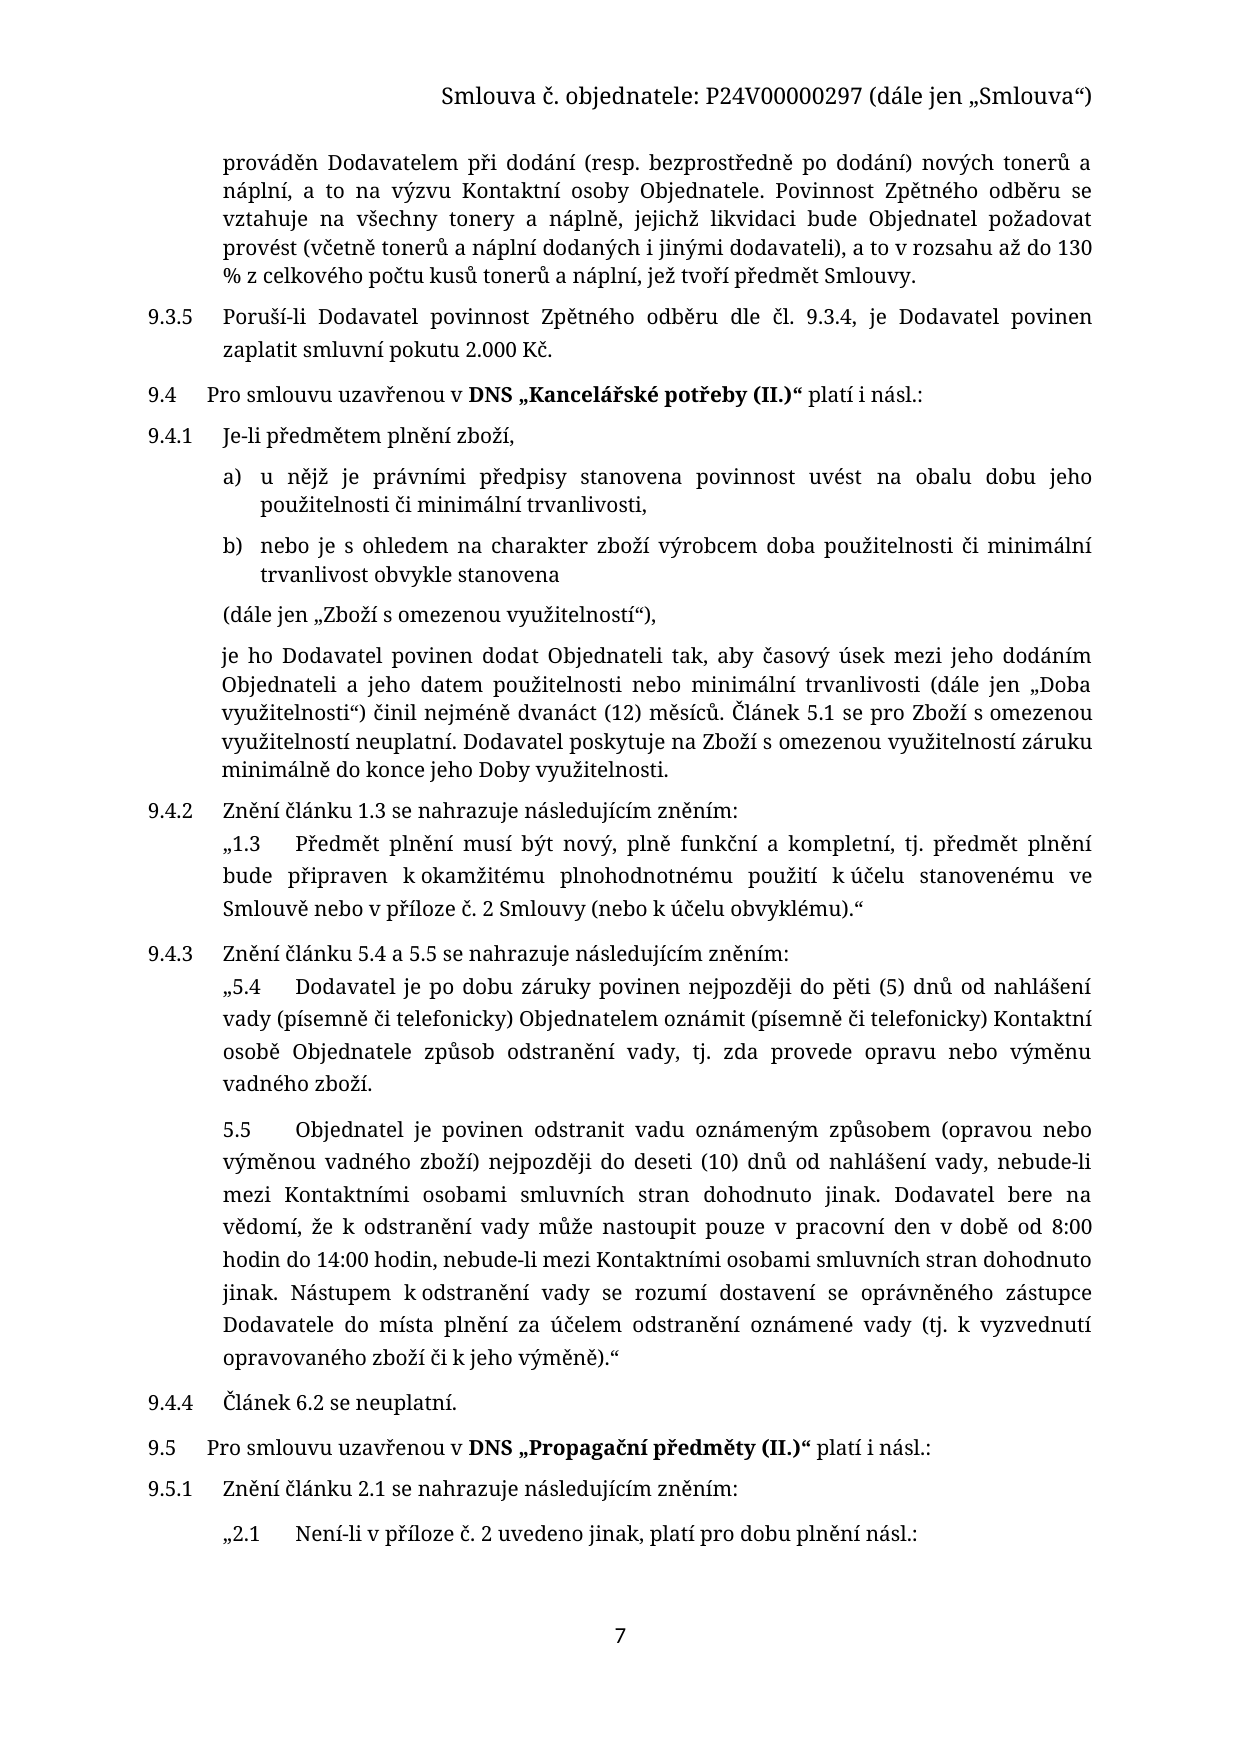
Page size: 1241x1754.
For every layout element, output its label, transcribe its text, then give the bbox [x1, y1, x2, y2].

list Znění článku 5.4 a 5.5 se nahrazuje následujícím zněním: [148, 939, 1093, 968]
list Znění článku 2.1 se nahrazuje následujícím zněním: [148, 1474, 1093, 1502]
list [148, 148, 1093, 290]
text (dále jen „Zboží s omezenou využitelností“), [223, 601, 1093, 629]
list Pro smlouvu uzavřenou v DNS „Kancelářské potřeby (II.)“ platí i násl.: [148, 380, 1093, 408]
list 5.5 Objednatel je povinen odstranit vadu oznámeným způsobem (opravou nebo výměnou vadného zboží) nejpozději do deseti (10) dnů od nahlášení vady, nebude-li mezi Kontaktními osobami smluvních stran dohodnuto jinak. Dodavatel bere na vědomí, že k odstranění vady může nastoupit pouze v pracovní den v době od 8:00 hodin do 14:00 hodin, nebude-li mezi Kontaktními osobami smluvních stran dohodnuto jinak. Nástupem k odstranění vady se rozumí dostavení se oprávněného zástupce Dodavatele do místa plnění za účelem odstranění oznámené vady (tj. k vyzvednutí opravovaného zboží či k jeho výměně).“ [223, 1115, 1093, 1371]
list Znění článku 1.3 se nahrazuje následujícím zněním: [148, 796, 1093, 825]
list Je-li předmětem plnění zboží, [148, 421, 1093, 449]
list u nějž je právními předpisy stanovena povinnost uvést na obalu dobu jeho použitelnosti či minimální trvanlivosti, [223, 462, 1093, 519]
list „5.4 Dodavatel je po dobu záruky povinen nejpozději do pěti (5) dnů od nahlášení vady (písemně či telefonicky) Objednatelem oznámit (písemně či telefonicky) Kontaktní osobě Objednatele způsob odstranění vady, tj. zda provede opravu nebo výměnu vadného zboží. [223, 972, 1093, 1098]
list „1.3 Předmět plnění musí být nový, plně funkční a kompletní, tj. předmět plnění bude připraven k okamžitému plnohodnotnému použití k účelu stanovenému ve Smlouvě nebo v příloze č. 2 Smlouvy (nebo k účelu obvyklému).“ [223, 829, 1093, 922]
list nebo je s ohledem na charakter zboží výrobcem doba použitelnosti či minimální trvanlivost obvykle stanovena [223, 531, 1093, 588]
text je ho Dodavatel povinen dodat Objednateli tak, aby časový úsek mezi jeho dodáním Objednateli a jeho datem použitelnosti nebo minimální trvanlivosti (dále jen „Doba využitelnosti“) činil nejméně dvanáct (12) měsíců. Článek 5.1 se pro Zboží s omezenou využitelností neuplatní. Dodavatel poskytuje na Zboží s omezenou využitelností záruku minimálně do konce jeho Doby využitelnosti. [221, 642, 1093, 784]
list Článek 6.2 se neuplatní. [148, 1388, 1093, 1416]
list „2.1 Není-li v příloze č. 2 uvedeno jinak, platí pro dobu plnění násl.: [223, 1519, 1093, 1548]
list Pro smlouvu uzavřenou v DNS „Propagační předměty (II.)“ platí i násl.: [148, 1433, 1093, 1462]
list Poruší-li Dodavatel povinnost Zpětného odběru dle čl. 9.3.4, je Dodavatel povinen zaplatit smluvní pokutu 2.000 Kč. [148, 302, 1093, 363]
